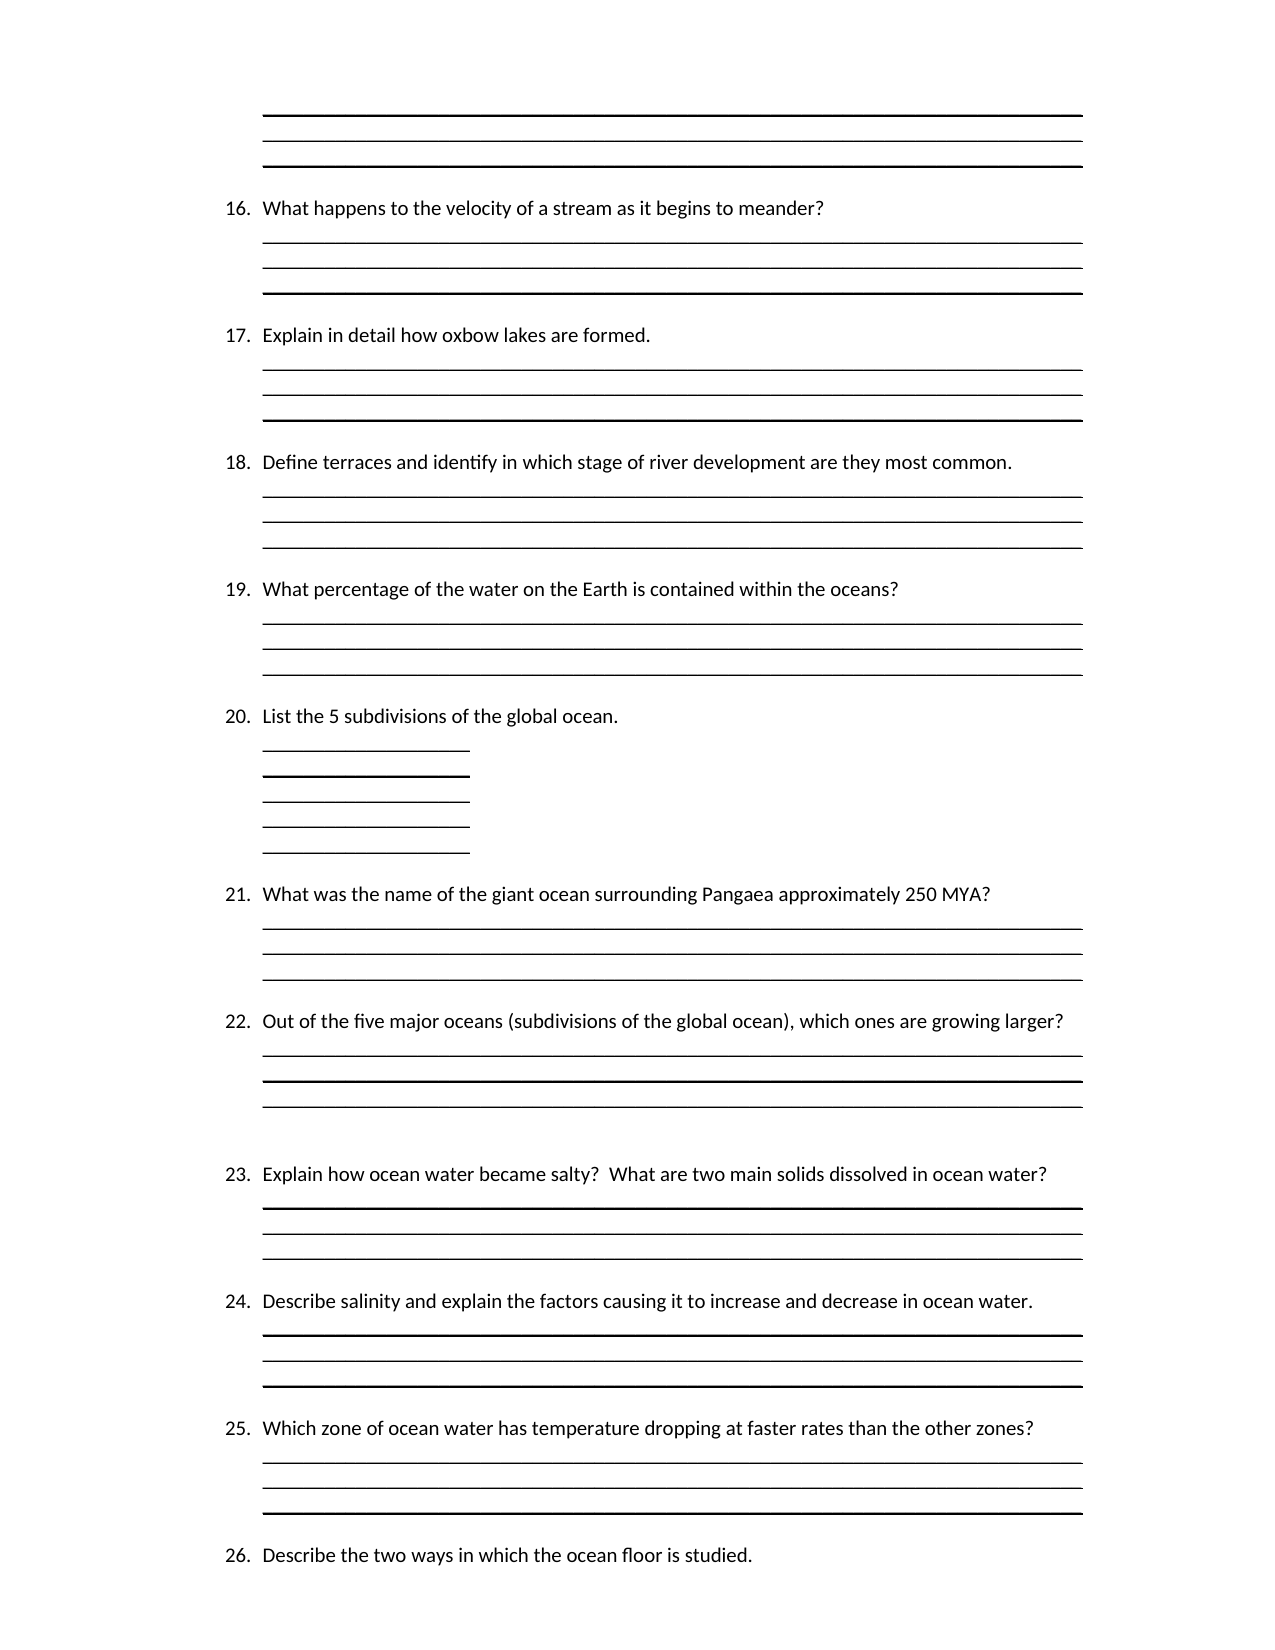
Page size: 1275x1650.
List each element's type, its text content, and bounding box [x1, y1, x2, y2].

list Describe the two ways in which the ocean floor is studied. [225, 1542, 1087, 1568]
list What percentage of the water on the Earth is contained within the oceans? [225, 577, 1087, 602]
list ____________________ [262, 831, 1087, 856]
list ____________________ [262, 780, 1087, 805]
list Explain how ocean water became salty? What are two main solids dissolved in ocean water? [225, 1161, 1087, 1187]
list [262, 94, 1087, 170]
list Describe salinity and explain the factors causing it to increase and decrease in ocean water. [225, 1288, 1087, 1314]
list ____________________ [262, 805, 1087, 831]
list What happens to the velocity of a stream as it begins to meander? [225, 195, 1087, 221]
list ____________________ [262, 729, 1087, 754]
list Which zone of ocean water has temperature dropping at faster rates than the other zones? [225, 1415, 1087, 1441]
list Explain in detail how oxbow lakes are formed. [225, 322, 1087, 348]
list What was the name of the giant ocean surrounding Pangaea approximately 250 MYA? [225, 882, 1087, 907]
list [262, 1441, 1087, 1517]
list Out of the five major oceans (subdivisions of the global ocean), which ones are growing larger? [225, 1009, 1087, 1034]
list ____________________ [262, 754, 1087, 780]
list Define terraces and identify in which stage of river development are they most common. [225, 449, 1087, 475]
list List the 5 subdivisions of the global ocean. [225, 704, 1087, 729]
